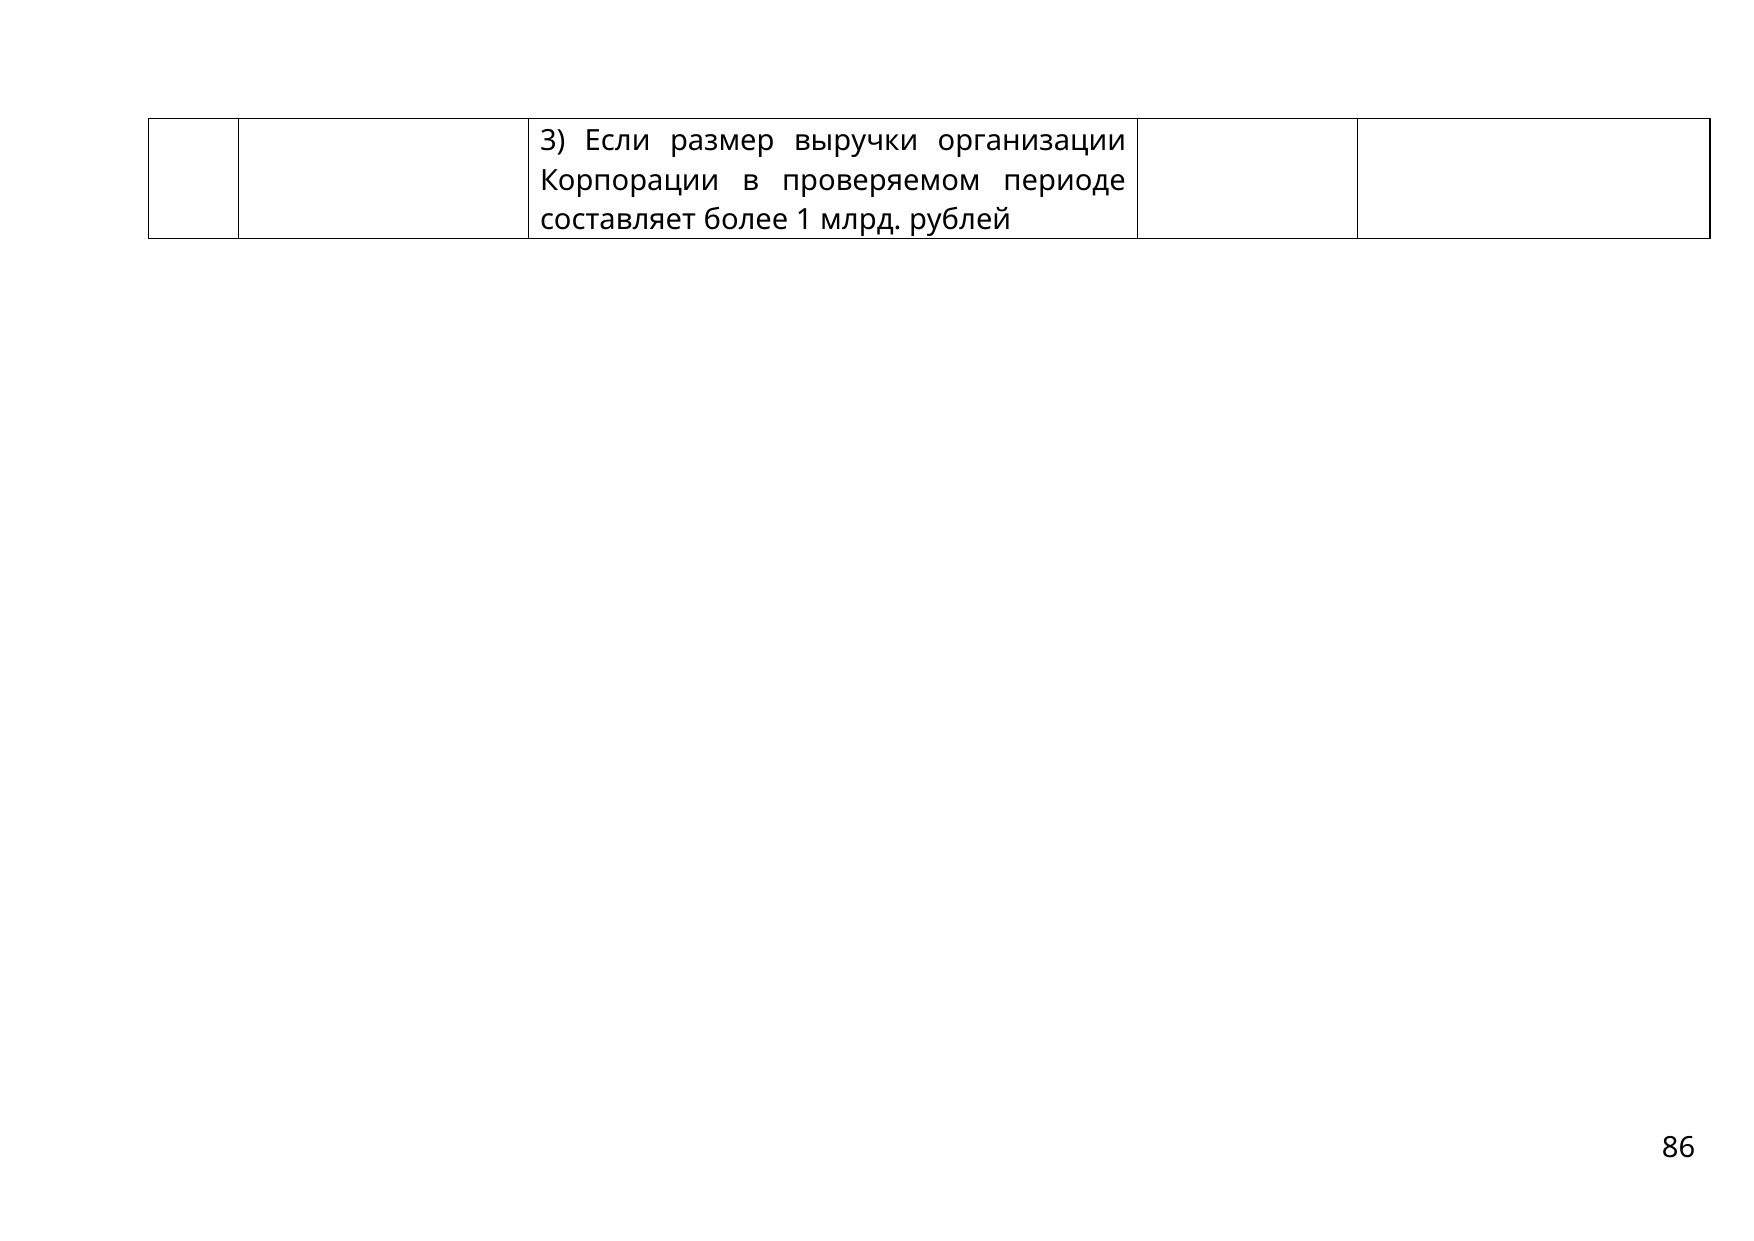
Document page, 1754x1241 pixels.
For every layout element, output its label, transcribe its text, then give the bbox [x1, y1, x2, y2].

table_cell 3) Если размер выручки организации Корпорации в проверяемом периоде составляет более 1 млрд. рублей [529, 119, 1137, 238]
